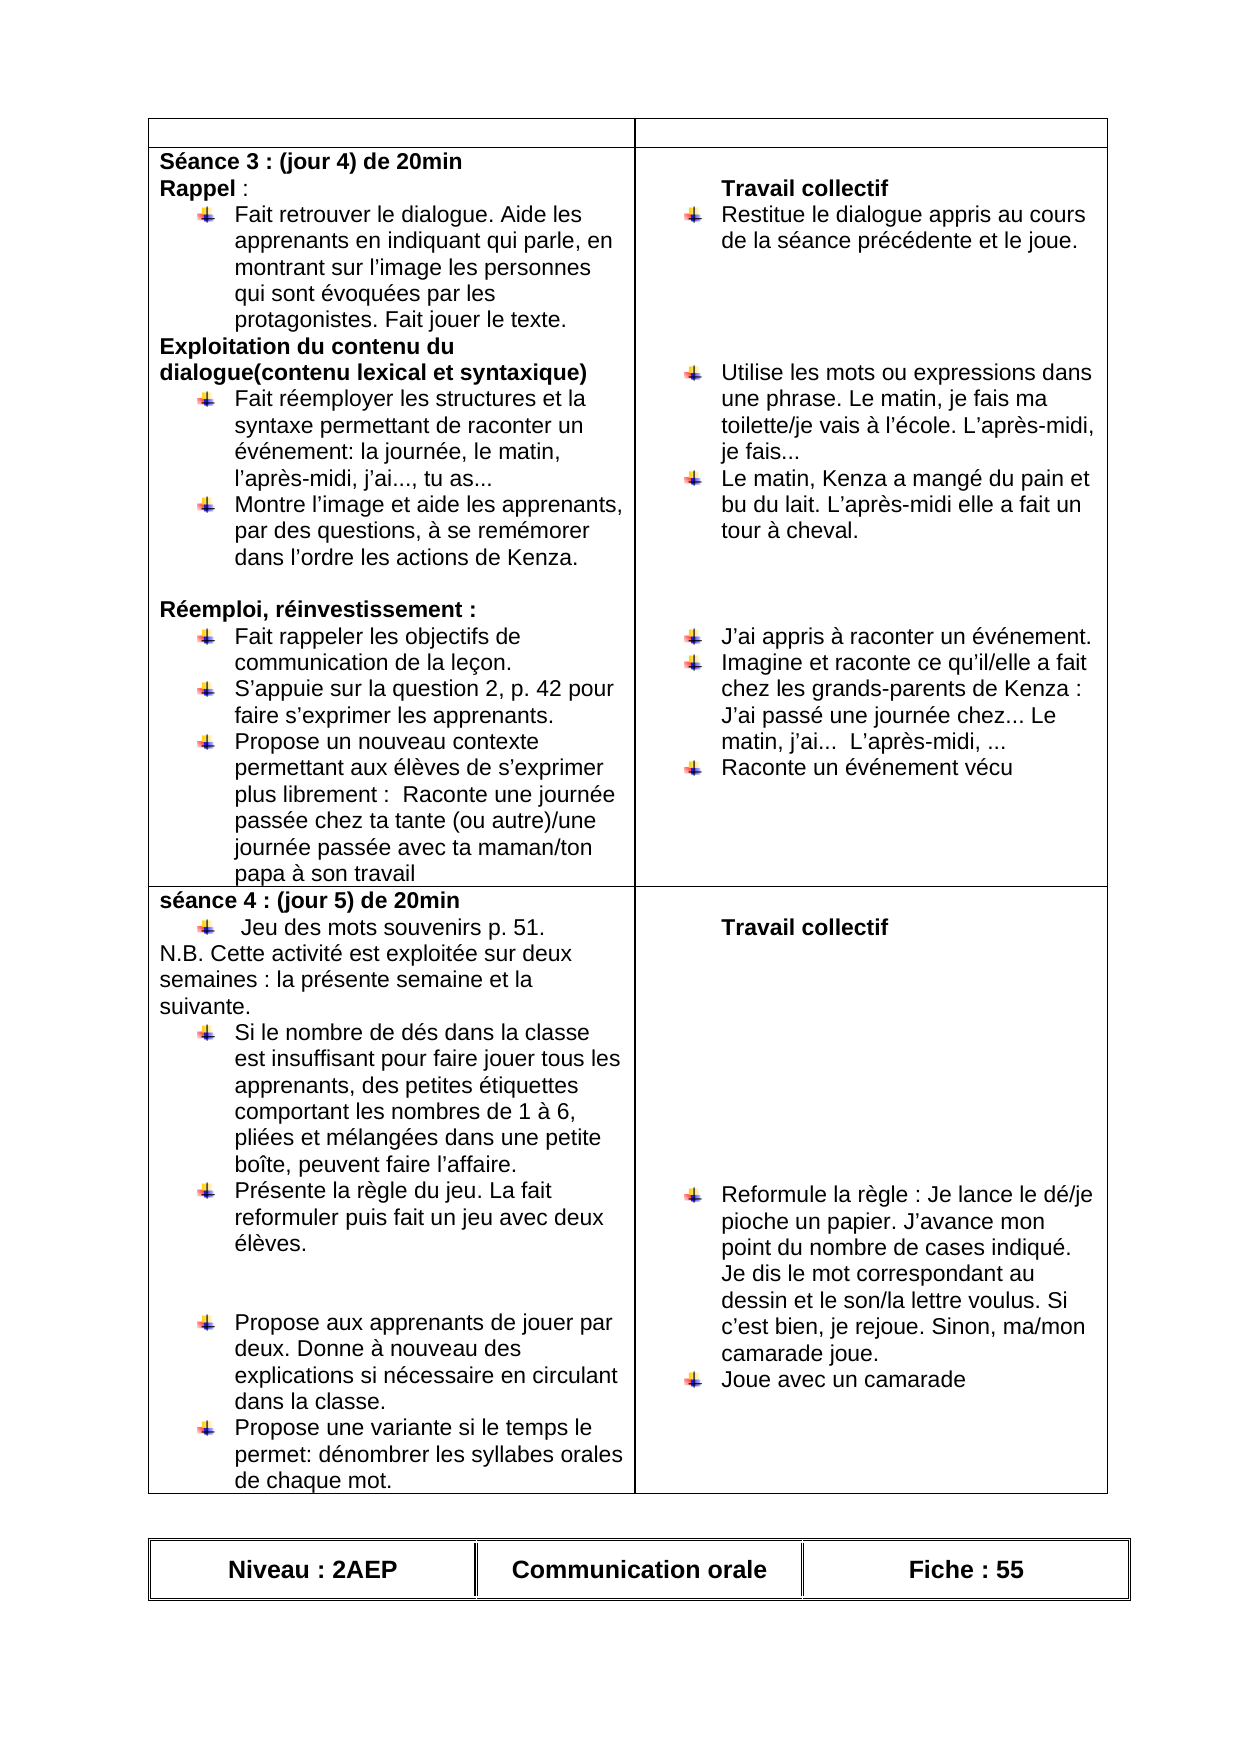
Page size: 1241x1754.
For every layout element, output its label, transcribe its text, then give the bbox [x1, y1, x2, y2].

picture [197, 1181, 215, 1199]
picture [197, 733, 215, 750]
table_header Niveau : 2AEP [151, 1541, 476, 1598]
picture [684, 364, 702, 381]
picture [684, 627, 702, 645]
picture [197, 918, 215, 935]
table_header Fiche : 55 [803, 1541, 1128, 1598]
table_cell séance 4 : (jour 5) de 20min Jeu des mots souvenirs p. 51. N.B. Cette activité est exploitée sur deux semaines : la présente semaine et la suivante. Si le nombre de dés dans la classe est insuffisant pour faire jouer tous les apprenants, des petites étiquettes comportant les nombres de 1 à 6, pliées et mélangées dans une petite boîte, peuvent faire l’affaire. Présente la règle du jeu. La fait reformuler puis fait un jeu avec deux élèves. Propose aux apprenants de jouer par deux. Donne à nouveau des explications si nécessaire en circulant dans la classe. Propose une variante si le temps le permet: dénombrer les syllabes orales de chaque mot. [149, 887, 634, 1493]
picture [684, 1186, 702, 1203]
picture [684, 205, 702, 223]
picture [197, 495, 215, 513]
picture [197, 205, 215, 223]
picture [197, 1419, 215, 1436]
picture [197, 680, 215, 697]
picture [197, 627, 215, 645]
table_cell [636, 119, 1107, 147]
table_header Communication orale [476, 1539, 803, 1598]
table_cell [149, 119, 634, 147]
picture [684, 1370, 702, 1388]
table_cell Travail collectif Restitue le dialogue appris au cours de la séance précédente et le joue. Utilise les mots ou expressions dans une phrase. Le matin, je fais ma toilette/je vais à l’école. L’après-midi, je fais... Le matin, Kenza a mangé du pain et bu du lait. L’après-midi elle a fait un tour à cheval. J’ai appris à raconter un événement. Imagine et raconte ce qu’il/elle a fait chez les grands-parents de Kenza : J’ai passé une journée chez... Le matin, j’ai... L’après-midi, ... Raconte un événement vécu [636, 148, 1107, 886]
picture [684, 759, 702, 776]
table_cell Séance 3 : (jour 4) de 20min Rappel : Fait retrouver le dialogue. Aide les apprenants en indiquant qui parle, en montrant sur l’image les personnes qui sont évoquées par les protagonistes. Fait jouer le texte. Exploitation du contenu du dialogue(contenu lexical et syntaxique) Fait réemployer les structures et la syntaxe permettant de raconter un événement: la journée, le matin, l’après-midi, j’ai..., tu as... Montre l’image et aide les apprenants, par des questions, à se remémorer dans l’ordre les actions de Kenza. Réemploi, réinvestissement : Fait rappeler les objectifs de communication de la leçon. S’appuie sur la question 2, p. 42 pour faire s’exprimer les apprenants. Propose un nouveau contexte permettant aux élèves de s’exprimer plus librement : Raconte une journée passée chez ta tante (ou autre)/une journée passée avec ta maman/ton papa à son travail [149, 148, 634, 886]
picture [197, 1313, 215, 1331]
picture [197, 1023, 215, 1041]
picture [684, 653, 702, 671]
table_cell Travail collectif Reformule la règle : Je lance le dé/je pioche un papier. J’avance mon point du nombre de cases indiqué. Je dis le mot correspondant au dessin et le son/la lettre voulus. Si c’est bien, je rejoue. Sinon, ma/mon camarade joue. Joue avec un camarade [636, 887, 1107, 1493]
picture [197, 390, 215, 407]
picture [684, 469, 702, 486]
